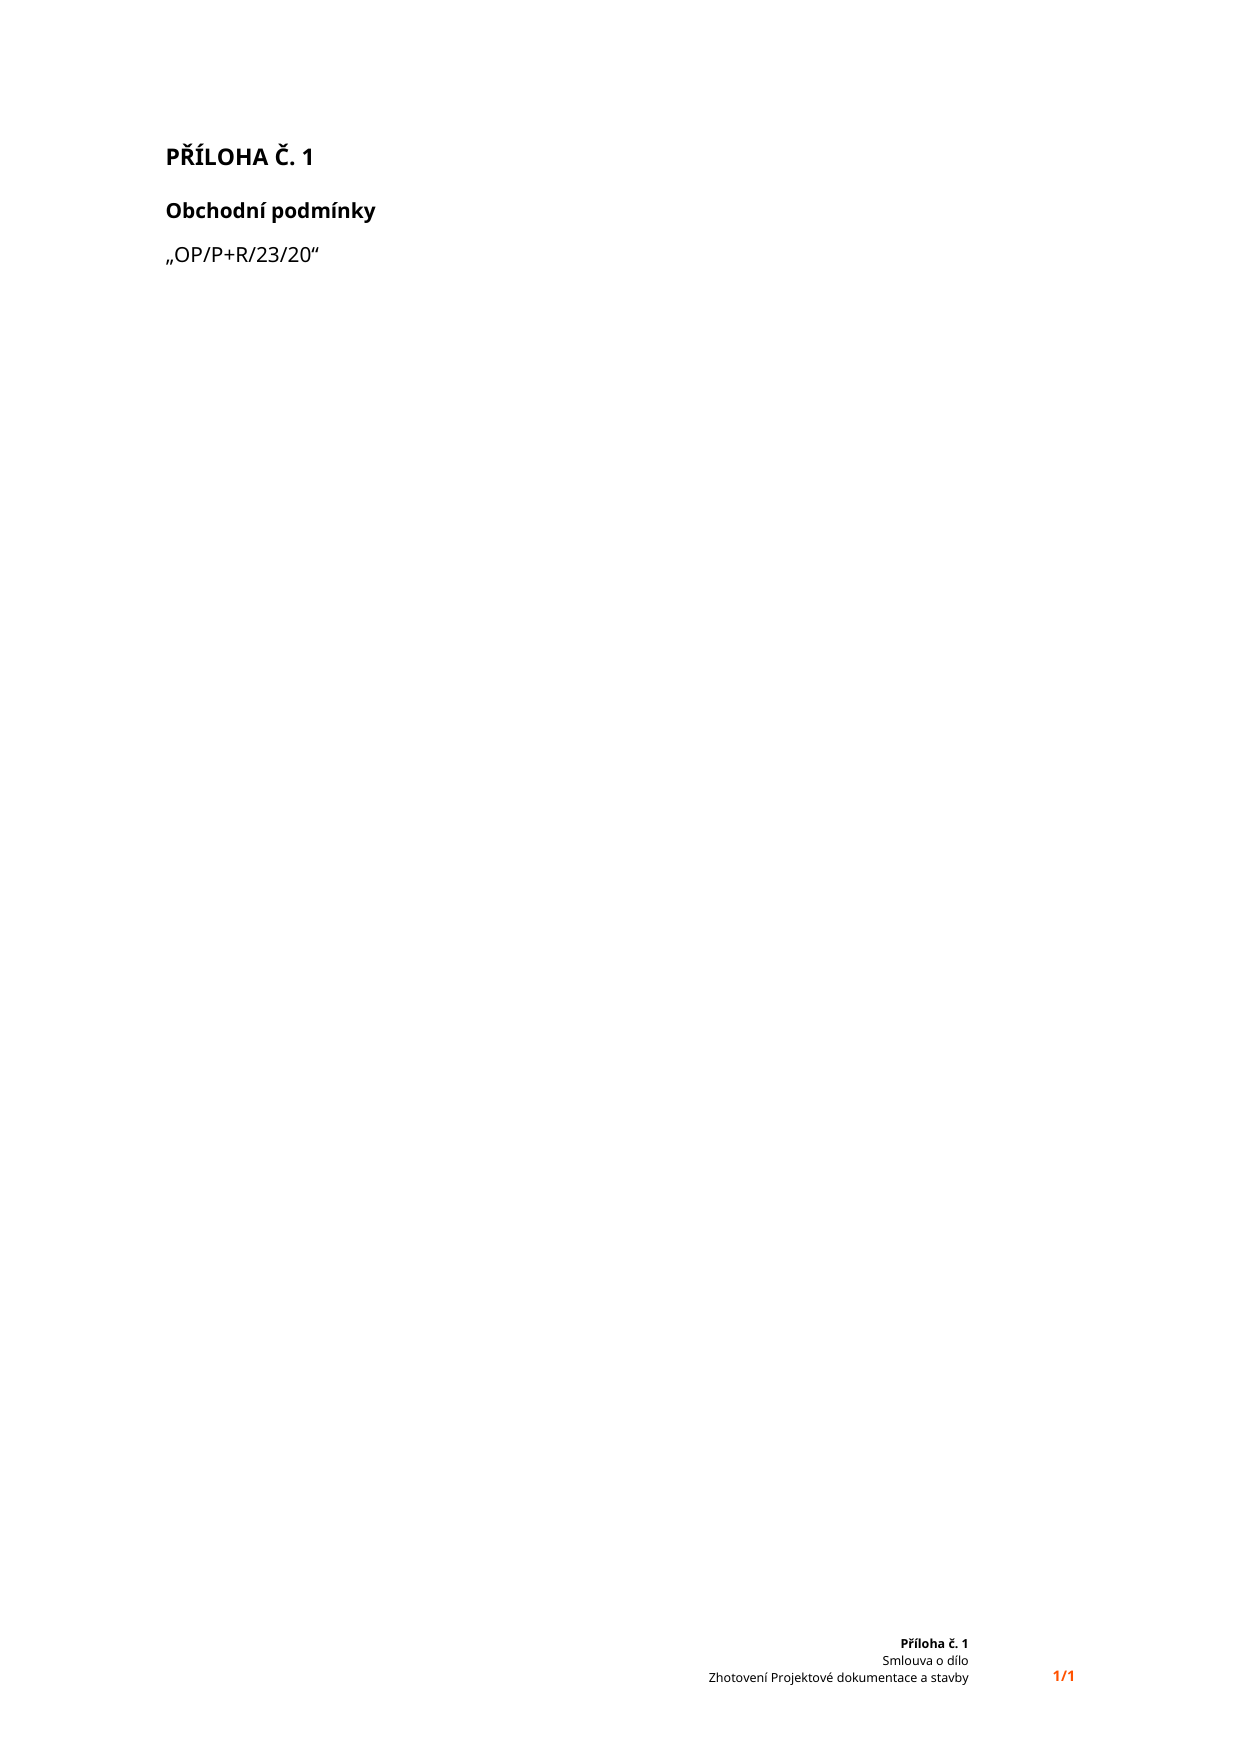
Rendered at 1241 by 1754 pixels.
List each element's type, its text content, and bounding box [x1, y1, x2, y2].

text Obchodní podmínky [165, 197, 1075, 225]
text „OP/P+R/23/20“ [165, 240, 1075, 269]
text Příloha č. 1 [165, 141, 1075, 173]
